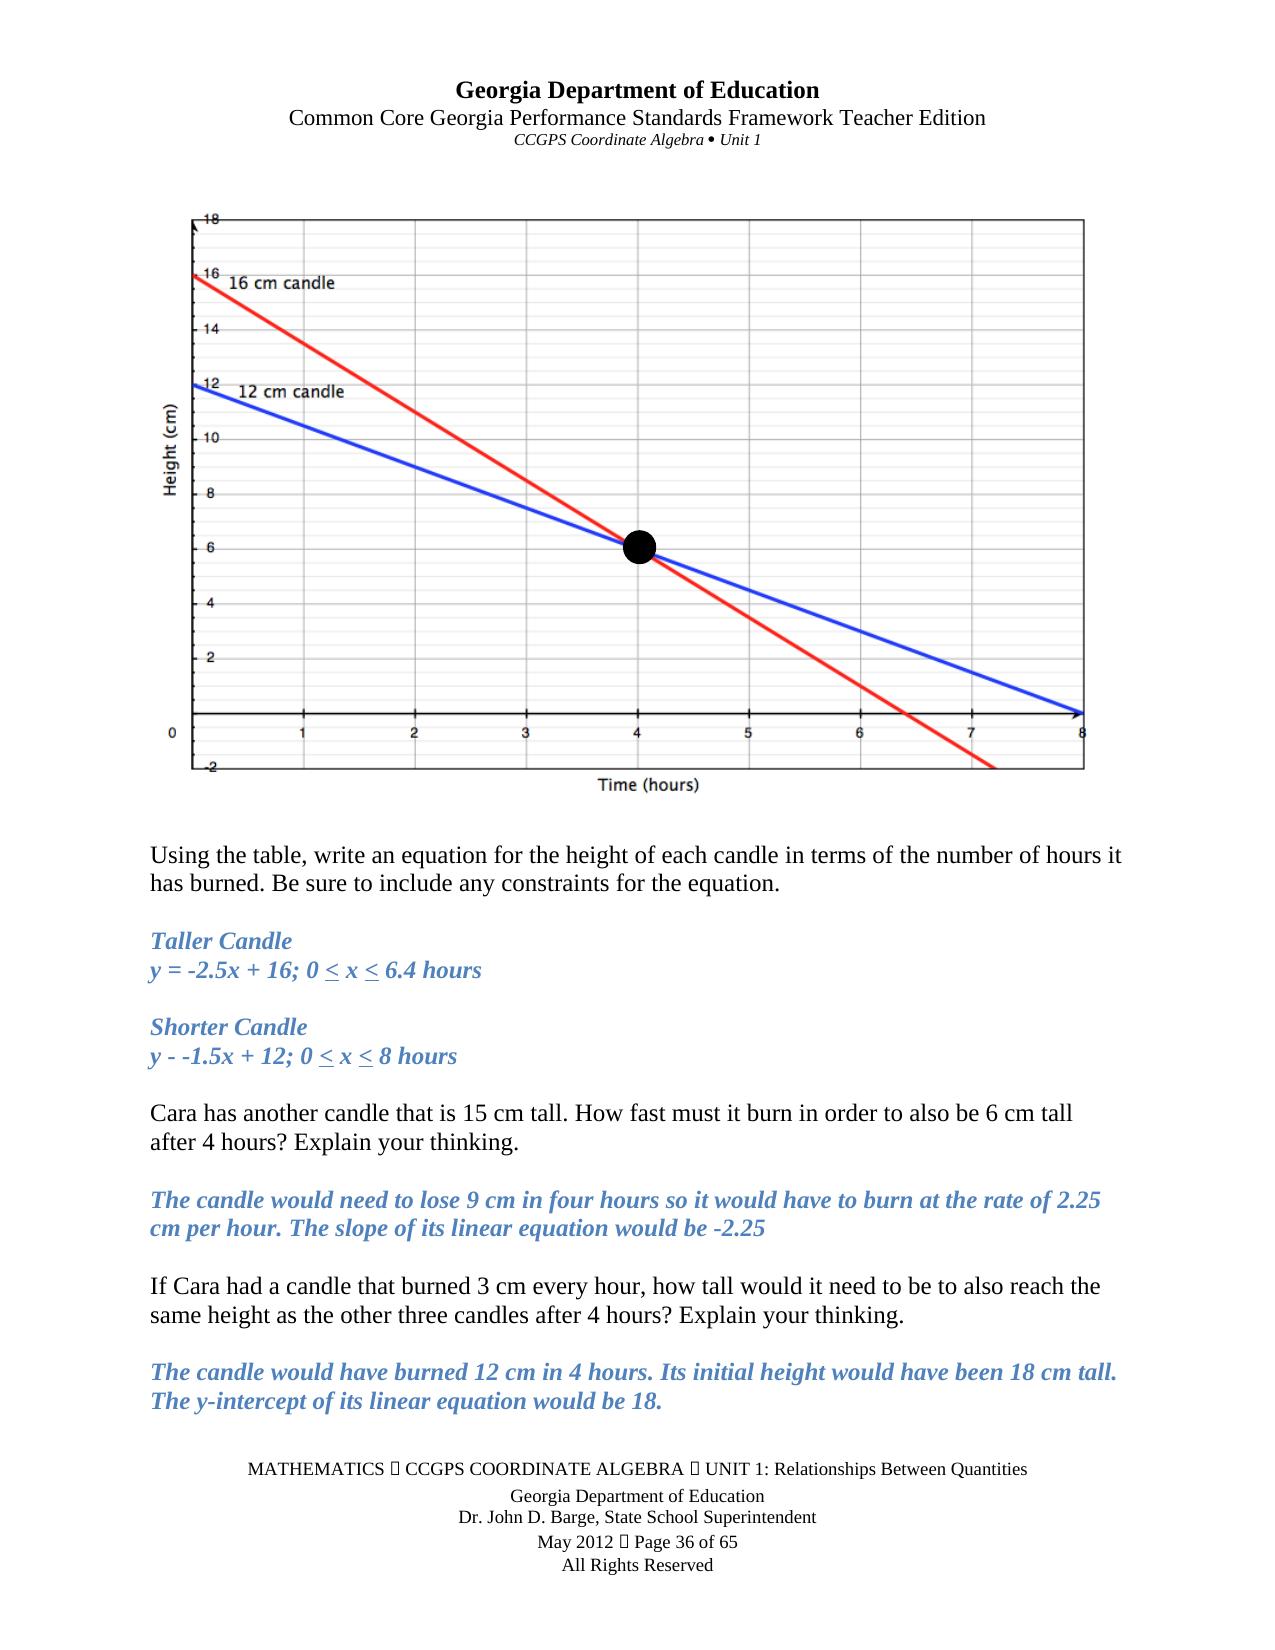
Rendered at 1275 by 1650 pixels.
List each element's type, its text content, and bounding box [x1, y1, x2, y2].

text The candle would need to lose 9 cm in four hours so it would have to burn at the rate of 2.25 cm per hour. The slope of its linear equation would be -2.25 [150, 1185, 1125, 1242]
text y - -1.5x + 12; 0 < x < 8 hours [150, 1041, 1125, 1070]
text Cara has another candle that is 15 cm tall. How fast must it burn in order to also be 6 cm tall after 4 hours? Explain your thinking. [150, 1098, 1125, 1156]
text Using the table, write an equation for the height of each candle in terms of the number of hours it has burned. Be sure to include any constraints for the equation. [150, 840, 1125, 897]
text Shorter Candle [150, 1012, 1125, 1041]
text Taller Candle [150, 926, 1125, 955]
text If Cara had a candle that burned 3 cm every hour, how tall would it need to be to also reach the same height as the other three candles after 4 hours? Explain your thinking. [150, 1271, 1125, 1328]
text y = -2.5x + 16; 0 < x < 6.4 hours [150, 955, 1125, 983]
text The candle would have burned 12 cm in 4 hours. Its initial height would have been 18 cm tall. The y-intercept of its linear equation would be 18. [150, 1357, 1125, 1415]
picture [150, 178, 1125, 811]
